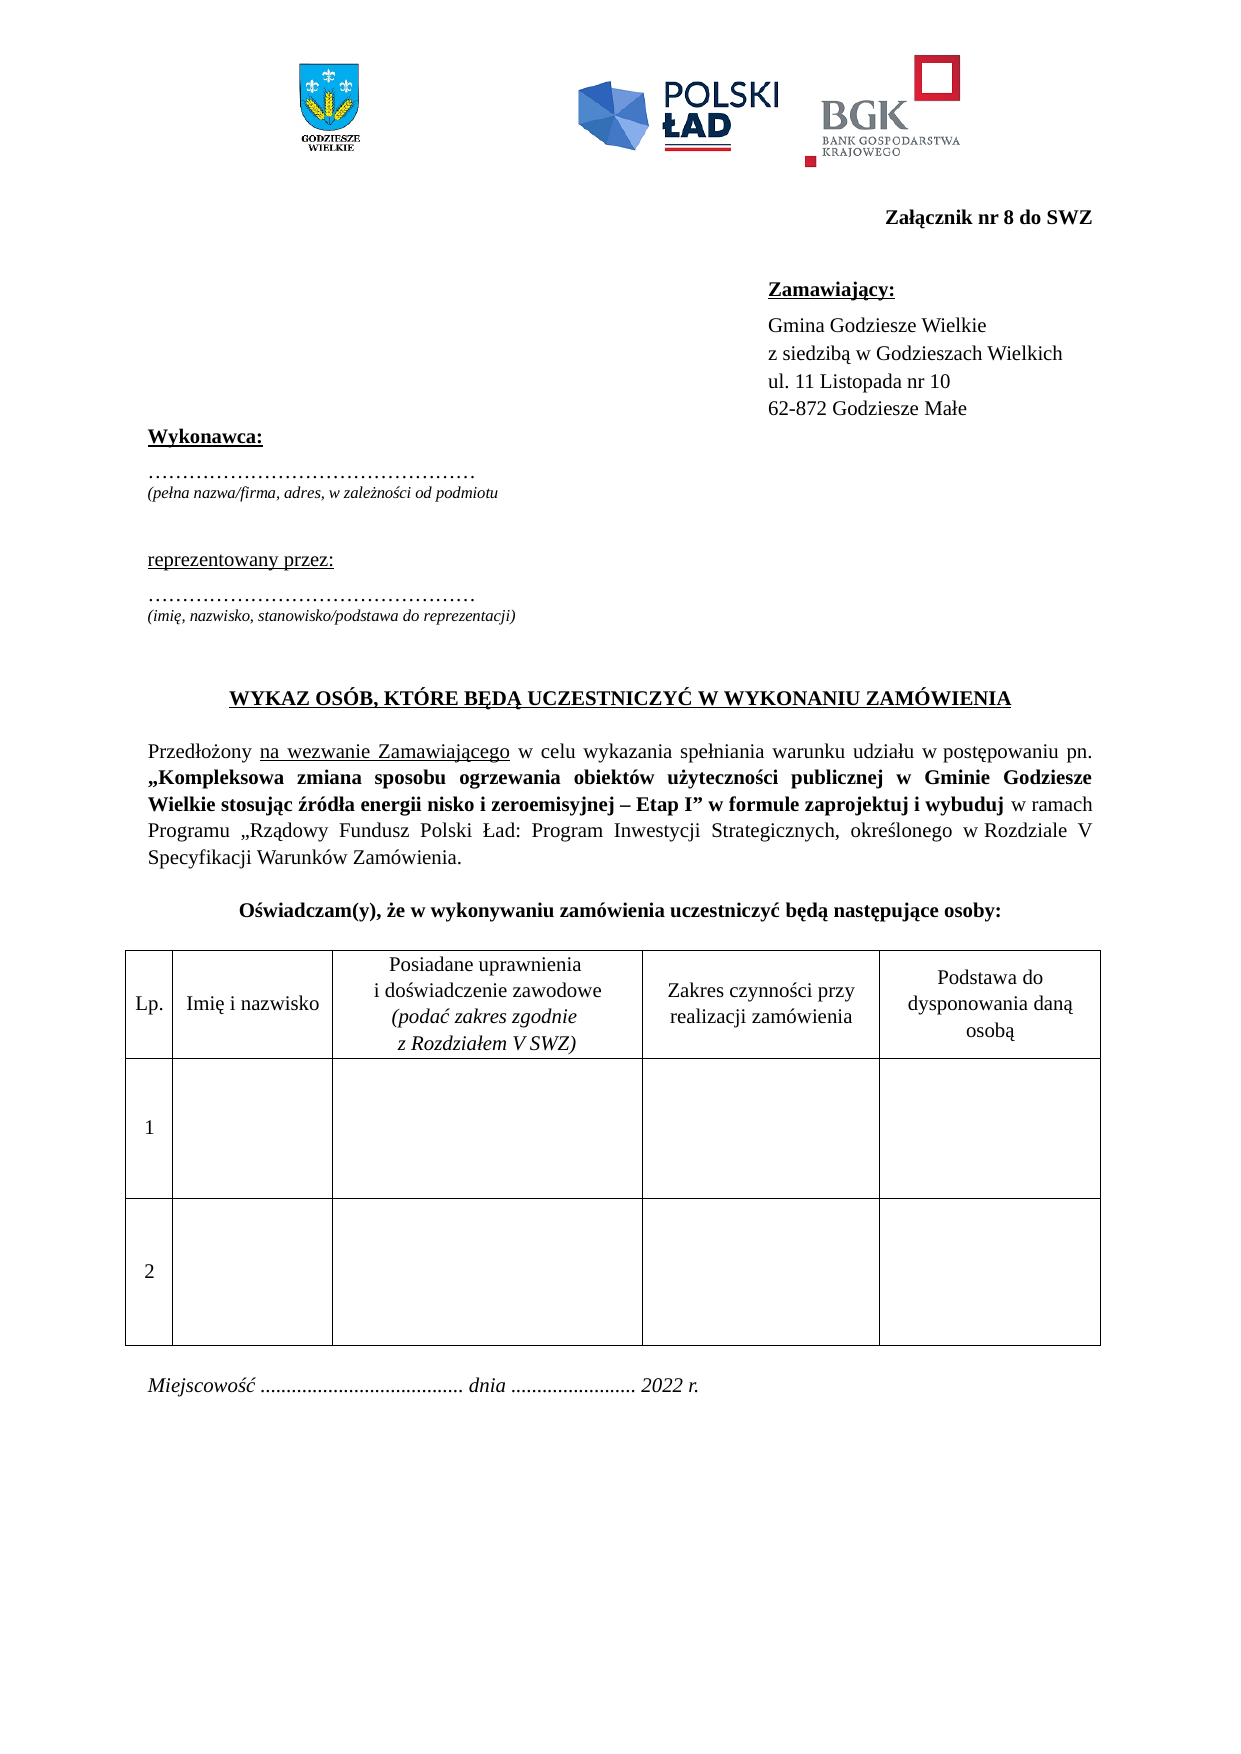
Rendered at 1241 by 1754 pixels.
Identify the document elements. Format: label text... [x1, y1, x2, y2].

text ul. 11 Listopada nr 10 [768, 369, 1093, 393]
table_cell [880, 1199, 1100, 1345]
table_cell [880, 1059, 1100, 1198]
table_cell [643, 1059, 879, 1198]
table_cell 1 [126, 1059, 172, 1198]
table_cell [173, 1059, 332, 1198]
text WYKAZ OSÓB, KTÓRE BĘDĄ UCZESTNICZYĆ W WYKONANIU ZAMÓWIENIA [148, 686, 1093, 710]
table_cell [643, 1199, 879, 1345]
table_header Podstawa do dysponowania daną osobą [880, 951, 1100, 1058]
table_cell 2 [126, 1199, 172, 1345]
text Przedłożony na wezwanie Zamawiającego w celu wykazania spełniania warunku udziału w postępowaniu pn. „Kompleksowa zmiana sposobu ogrzewania obiektów użyteczności publicznej w Gminie Godziesze Wielkie stosując źródła energii nisko i zeroemisyjnej – Etap I” w formule zaprojektuj i wybuduj w ramach Programu „Rządowy Fundusz Polski Ład: Program Inwestycji Strategicznych, określonego w Rozdziale V Specyfikacji Warunków Zamówienia. [148, 739, 1093, 869]
table_cell [173, 1199, 332, 1345]
table_header Imię i nazwisko [173, 951, 332, 1058]
text Załącznik nr 8 do SWZ [694, 205, 1093, 229]
picture [289, 53, 371, 168]
text Oświadczam(y), że w wykonywaniu zamówienia uczestniczyć będą następujące osoby: [148, 897, 1093, 922]
table_header Zakres czynności przy realizacji zamówienia [643, 951, 879, 1058]
table_header Lp. [126, 951, 172, 1058]
table_header Posiadane uprawnienia i doświadczenie zawodowe (podać zakres zgodnie z Rozdziałem V SWZ) [333, 951, 642, 1058]
table_cell [333, 1199, 642, 1345]
table_cell [333, 1059, 642, 1198]
text Gmina Godziesze Wielkie [768, 313, 1093, 337]
text Miejscowość ....................................... dnia ........................ 2022 r. [148, 1372, 1093, 1397]
text z siedzibą w Godzieszach Wielkich [768, 341, 1093, 365]
text Zamawiający: [694, 277, 1093, 301]
text 62-872 Godziesze Małe [768, 396, 1093, 420]
